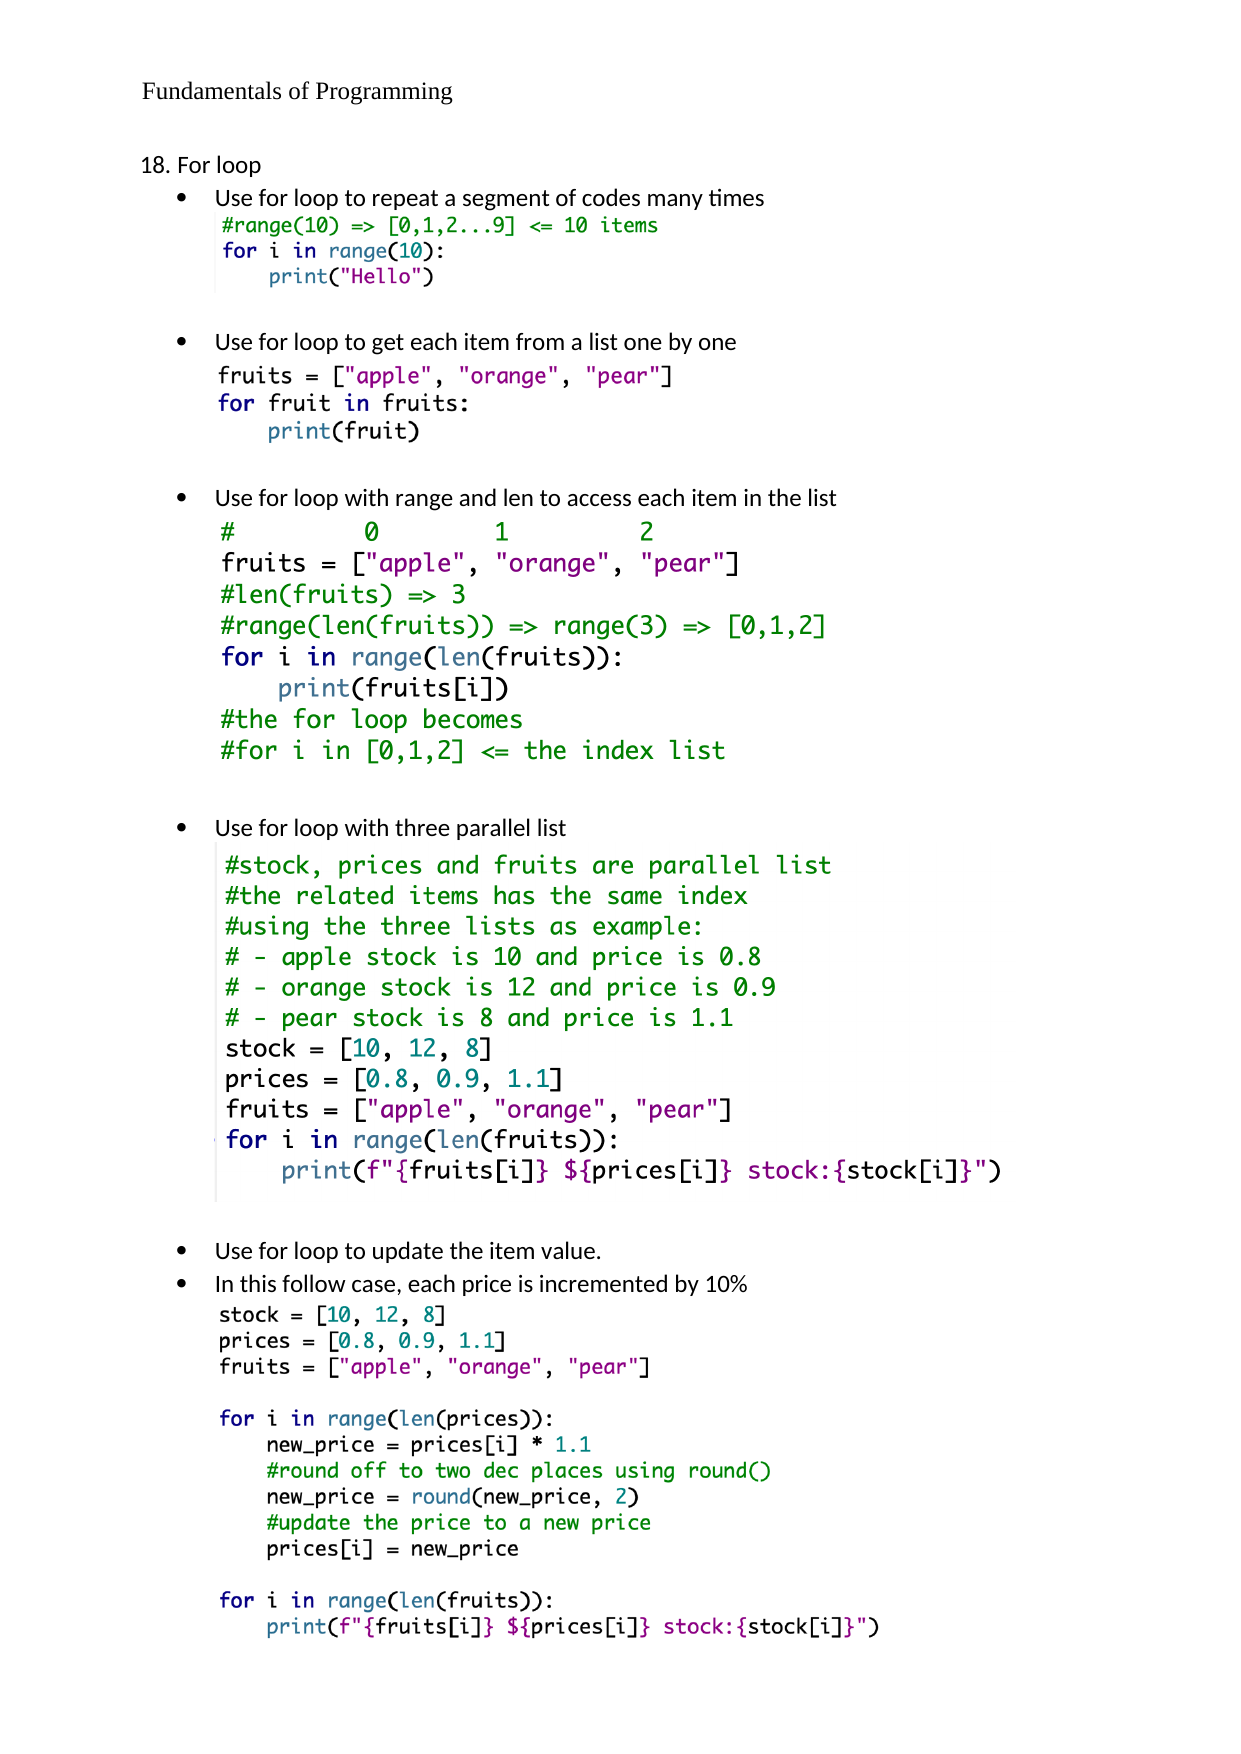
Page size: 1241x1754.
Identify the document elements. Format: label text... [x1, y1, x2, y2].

list For loop [139, 149, 1109, 179]
picture [214, 1299, 911, 1651]
list Use for loop with range and len to access each item in the list [177, 482, 1109, 513]
list Use for loop with three parallel list [177, 812, 1109, 843]
list Use for loop to get each item from a list one by one [177, 327, 1109, 357]
picture [214, 512, 837, 779]
list Use for loop to repeat a segment of codes many times [177, 182, 1109, 213]
picture [214, 357, 685, 449]
list In this follow case, each price is incremented by 10% [177, 1268, 1109, 1299]
picture [214, 842, 1017, 1202]
picture [214, 212, 668, 293]
list Use for loop to update the item value. [177, 1235, 1109, 1266]
